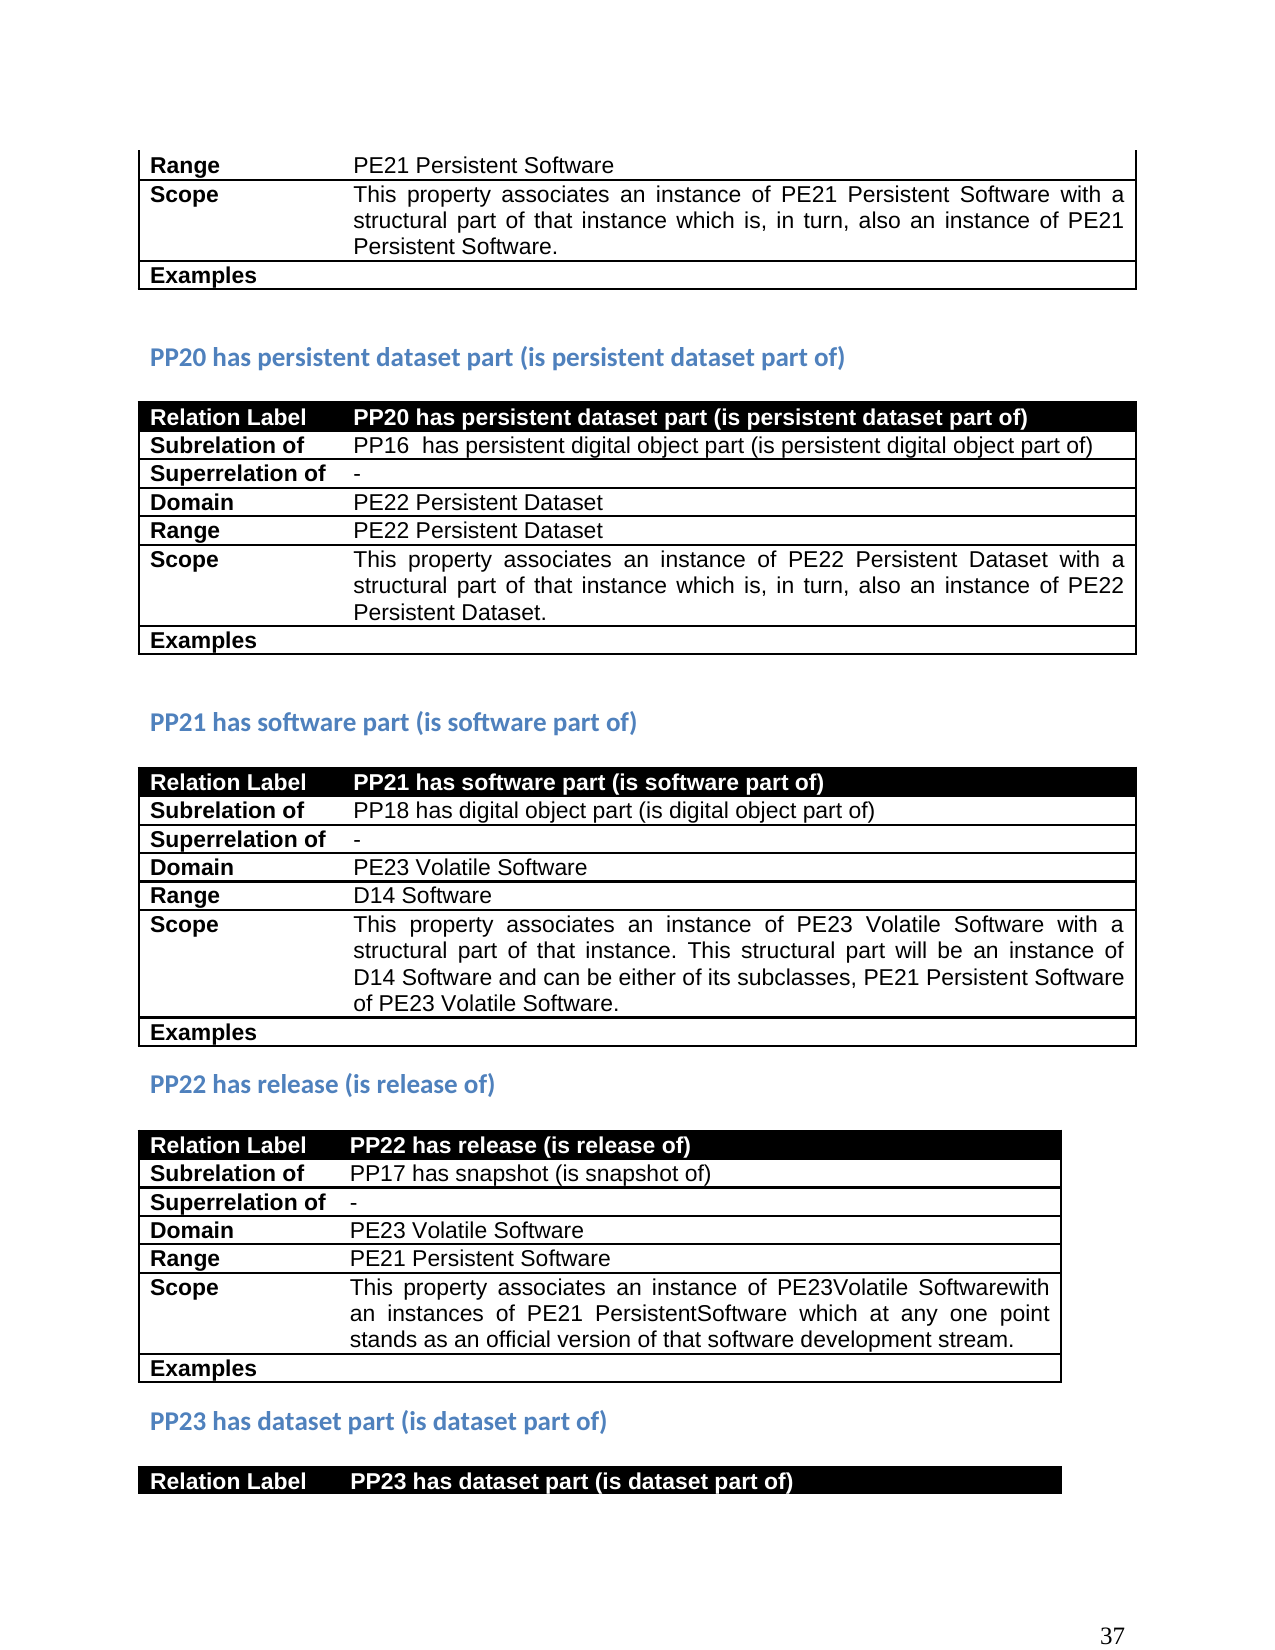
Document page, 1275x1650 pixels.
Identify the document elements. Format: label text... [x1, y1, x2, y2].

subtitle PP23 has dataset part (is dataset part of) [150, 1404, 1125, 1437]
table_cell [338, 1355, 1060, 1381]
table_cell Range [140, 883, 342, 909]
table_cell PP16 has persistent digital object part (is persistent digital object part of) [342, 432, 1135, 458]
table_cell Superrelation of [140, 460, 342, 487]
table_cell Scope [140, 1274, 338, 1353]
table_cell Subrelation of [140, 432, 342, 458]
subtitle PP20 has persistent dataset part (is persistent dataset part of) [150, 340, 1125, 373]
table_cell Range [140, 517, 342, 544]
table_cell Domain [140, 1217, 338, 1243]
table_cell PE21 Persistent Software [338, 1245, 1060, 1272]
table_cell PE22 Persistent Dataset [342, 489, 1135, 515]
subtitle PP21 has software part (is software part of) [150, 705, 1125, 738]
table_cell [342, 150, 1135, 178]
table_header Relation Label [140, 1132, 338, 1158]
table_cell This property associates an instance of PE21 Persistent Software with a structural part of that instance which is, in turn, also an instance of PE21 Persistent Software. [342, 181, 1135, 259]
table_cell D14 Software [342, 883, 1135, 909]
table_cell Range [140, 1245, 338, 1272]
table_cell PE22 Persistent Dataset [342, 517, 1135, 544]
table_cell Range [140, 150, 342, 178]
table_header PP21 has software part (is software part of) [342, 769, 1135, 795]
table_header PP20 has persistent dataset part (is persistent dataset part of) [342, 404, 1135, 430]
table_cell Scope [140, 911, 342, 1016]
table_cell This property associates an instance of PE23 Volatile Software with a structural part of that instance. This structural part will be an instance of D14 Software and can be either of its subclasses, PE21 Persistent Software of PE23 Volatile Software. [342, 911, 1135, 1016]
table_header PP23 has dataset part (is dataset part of) [339, 1468, 1060, 1494]
table_cell [342, 627, 1135, 653]
table_cell Examples [140, 262, 342, 288]
subtitle PP22 has release (is release of) [150, 1068, 1125, 1101]
table_cell - [342, 460, 1135, 487]
table_header Relation Label [140, 769, 342, 795]
table_cell Domain [140, 854, 342, 880]
table_header Relation Label [140, 1468, 339, 1494]
table_cell Scope [140, 546, 342, 625]
table_cell Subrelation of [140, 797, 342, 823]
table_cell Examples [140, 1019, 342, 1045]
table_cell [342, 1019, 1135, 1045]
table_cell - [342, 826, 1135, 852]
table_cell - [338, 1189, 1060, 1215]
table_header Relation Label [140, 404, 342, 430]
table_cell This property associates an instance of PE23Volatile Softwarewith an instances of PE21 PersistentSoftware which at any one point stands as an official version of that software development stream. [338, 1274, 1060, 1353]
table_header PP22 has release (is release of) [338, 1132, 1060, 1158]
table_cell [342, 262, 1135, 288]
table_cell Superrelation of [140, 1189, 338, 1215]
table_cell PE23 Volatile Software [338, 1217, 1060, 1243]
table_cell Subrelation of [140, 1160, 338, 1186]
table_cell Domain [140, 489, 342, 515]
table_cell Scope [140, 181, 342, 259]
table_cell PP18 has digital object part (is digital object part of) [342, 797, 1135, 823]
table_cell PE23 Volatile Software [342, 854, 1135, 880]
table_cell PP17 has snapshot (is snapshot of) [338, 1160, 1060, 1186]
table_cell Superrelation of [140, 826, 342, 852]
table_cell This property associates an instance of PE22 Persistent Dataset with a structural part of that instance which is, in turn, also an instance of PE22 Persistent Dataset. [342, 546, 1135, 625]
table_cell Examples [140, 627, 342, 653]
table_cell Examples [140, 1355, 338, 1381]
